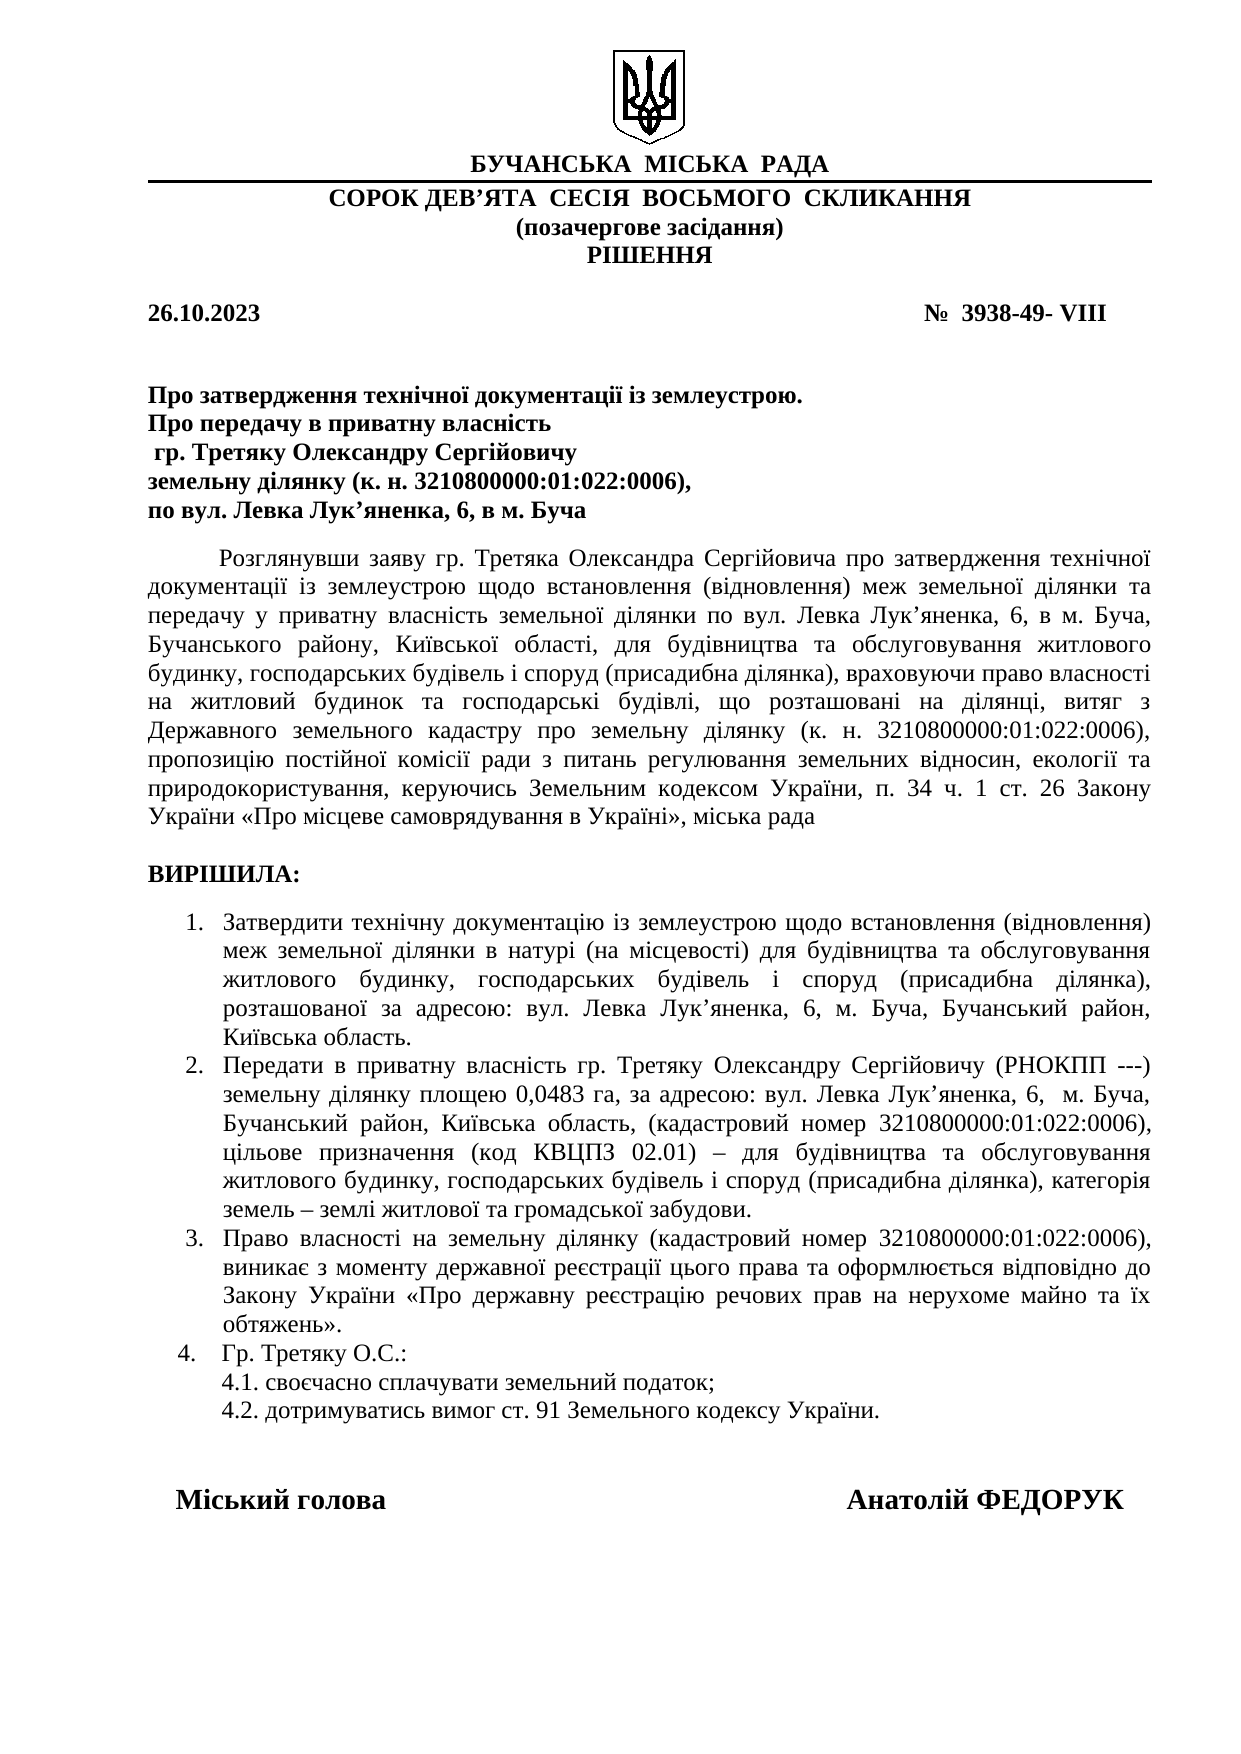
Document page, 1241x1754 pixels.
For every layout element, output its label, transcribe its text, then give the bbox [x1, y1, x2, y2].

text 4.1. своєчасно сплачувати земельний податок; [148, 1367, 1152, 1396]
text гр. Третяку Олександру Сергійовичу [148, 437, 1152, 466]
text (позачергове засідання) [148, 212, 1152, 241]
list Передати в приватну власність гр. Третяку Олександру Сергійовичу (РНОКПП ---) земельну ділянку площею 0,0483 га, за адресою: вул. Левка Лук’яненка, 6, м. Буча, Бучанський район, Київська область, (кадастровий номер 3210800000:01:022:0006), цільове призначення (код КВЦПЗ 02.01) – для будівництва та обслуговування житлового будинку, господарських будівель і споруд (присадибна ділянка), категорія земель – землі житлової та громадської забудови. [185, 1051, 1152, 1223]
list Право власності на земельну ділянку (кадастровий номер 3210800000:01:022:0006), виникає з моменту державної реєстрації цього права та оформлюється відповідно до Закону України «Про державну реєстрацію речових прав на нерухоме майно та їх обтяжень». [185, 1223, 1152, 1338]
text СОРОК ДЕВ’ЯТА СЕСІЯ ВОСЬМОГО СКЛИКАННЯ [148, 183, 1152, 212]
text 26.10.2023 № 3938-49- VІІІ [148, 298, 1152, 327]
text земельну ділянку (к. н. 3210800000:01:022:0006), [148, 466, 1152, 495]
text Міський голова Анатолій ФЕДОРУК [148, 1482, 1152, 1515]
text ВИРІШИЛА: [148, 859, 1152, 888]
text 4. Гр. Третяку О.С.: [148, 1338, 1152, 1367]
text Про передачу в приватну власність [148, 408, 1152, 437]
text по вул. Левка Лук’яненка, 6, в м. Буча [148, 495, 1152, 523]
list Затвердити технічну документацію із землеустрою щодо встановлення (відновлення) меж земельної ділянки в натурі (на місцевості) для будівництва та обслуговування житлового будинку, господарських будівель і споруд (присадибна ділянка), розташованої за адресою: вул. Левка Лук’яненка, 6, м. Буча, Бучанський район, Київська область. [185, 907, 1152, 1051]
text БУЧАНСЬКА МІСЬКА РАДА [148, 149, 1152, 180]
text Розглянувши заяву гр. Третяка Олександра Сергійовича про затвердження технічної документації із землеустрою щодо встановлення (відновлення) меж земельної ділянки та передачу у приватну власність земельної ділянки по вул. Левка Лук’яненка, 6, в м. Буча, Бучанського району, Київської області, для будівництва та обслуговування житлового будинку, господарських будівель і споруд (присадибна ділянка), враховуючи право власності на житловий будинок та господарські будівлі, що розташовані на ділянці, витяг з Державного земельного кадастру про земельну ділянку (к. н. 3210800000:01:022:0006), пропозицію постійної комісії ради з питань регулювання земельних відносин, екології та природокористування, керуючись Земельним кодексом України, п. 34 ч. 1 ст. 26 Закону України «Про місцеве самоврядування в Україні», міська рада [148, 543, 1152, 830]
text РІШЕННЯ [148, 241, 1152, 269]
text Про затвердження технічної документації із землеустрою. [148, 380, 1152, 408]
text 4.2. дотримуватись вимог ст. 91 Земельного кодексу України. [148, 1396, 1152, 1424]
